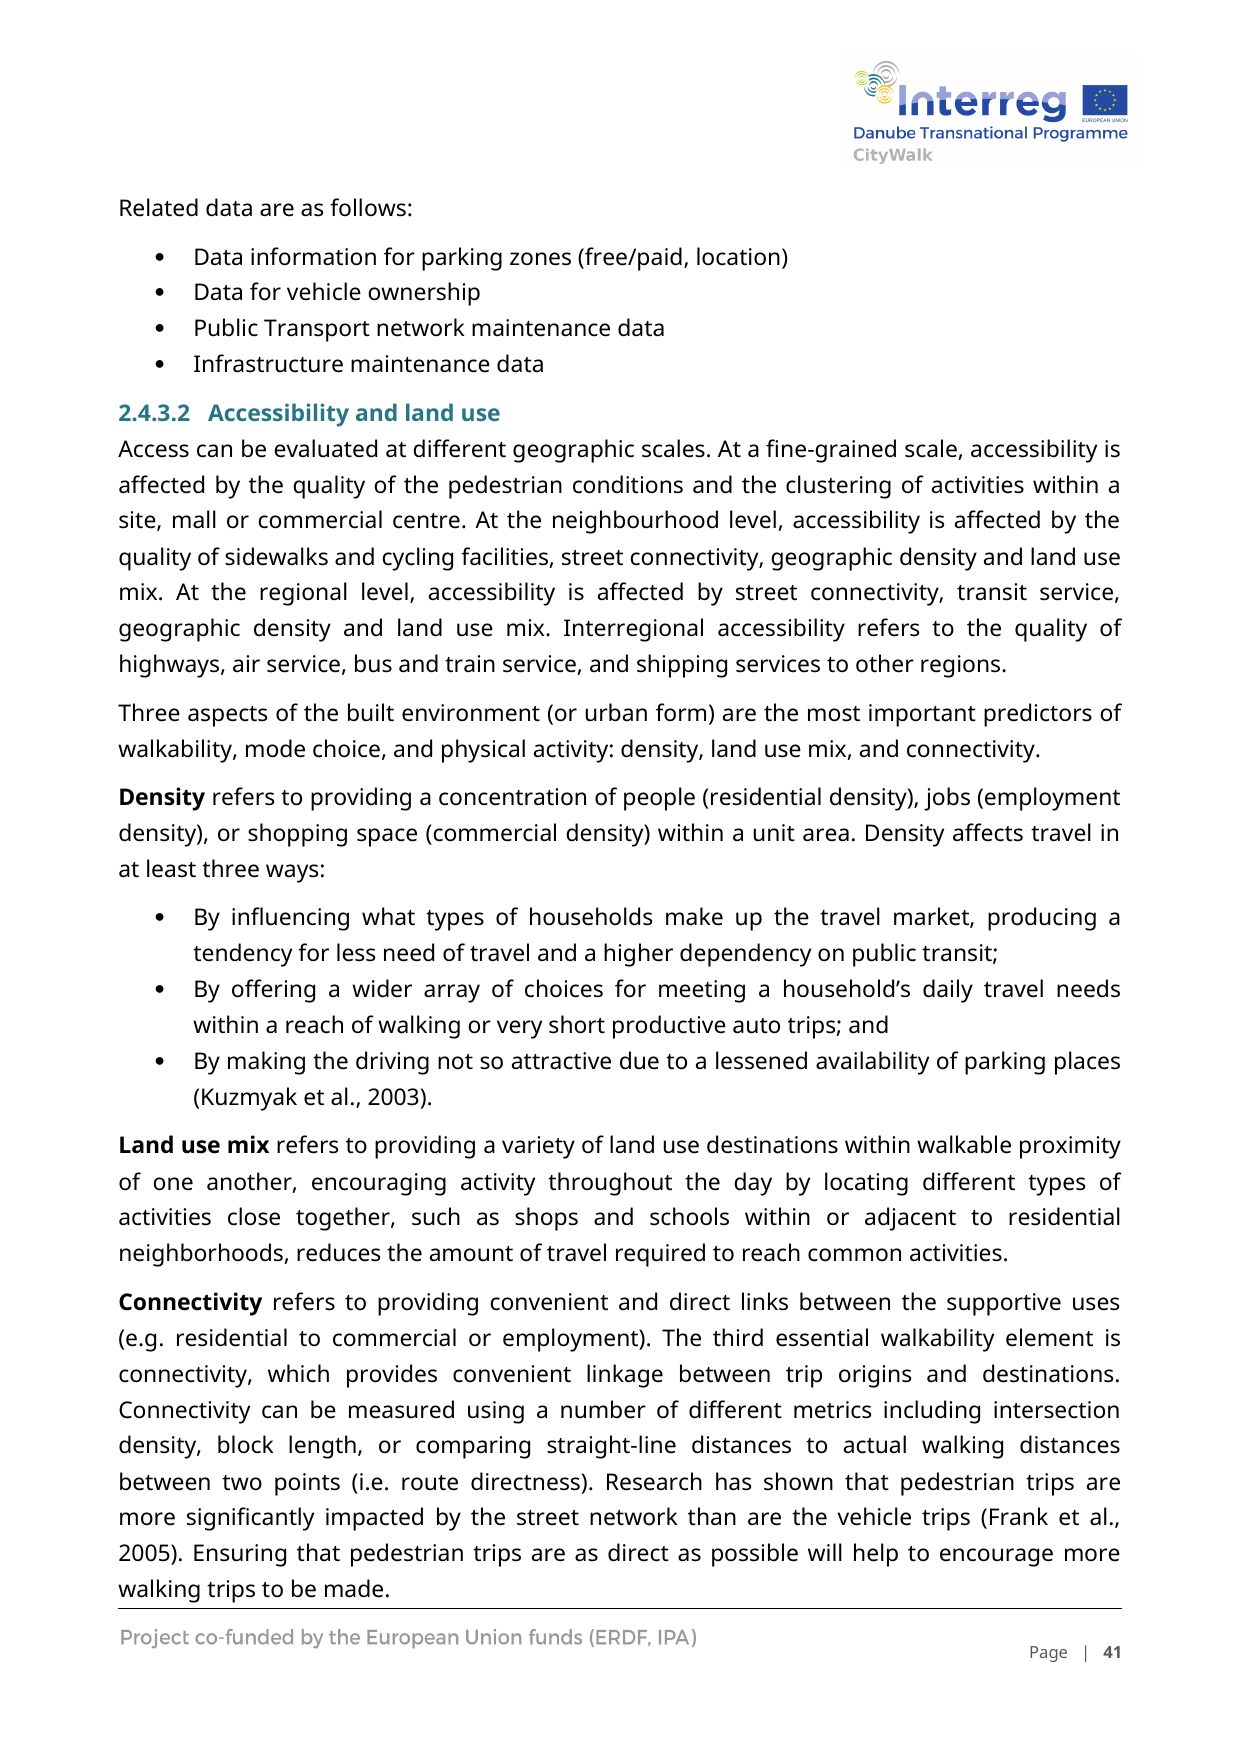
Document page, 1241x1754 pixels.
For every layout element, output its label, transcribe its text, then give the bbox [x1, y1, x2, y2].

text Land use mix refers to providing a variety of land use destinations within walkable proximity of one another, encouraging activity throughout the day by locating different types of activities close together, such as shops and schools within or adjacent to residential neighborhoods, reduces the amount of travel required to reach common activities. [118, 1129, 1122, 1268]
text Three aspects of the built environment (or urban form) are the most important predictors of walkability, mode choice, and physical activity: density, land use mix, and connectivity. [118, 697, 1122, 764]
subtitle Accessibility and land use [118, 397, 1122, 428]
text Density refers to providing a concentration of people (residential density), jobs (employment density), or shopping space (commercial density) within a unit area. Density affects travel in at least three ways: [118, 781, 1122, 884]
list By making the driving not so attractive due to a lessened availability of parking places (Kuzmyak et al., 2003). [156, 1045, 1122, 1112]
picture [842, 53, 1138, 170]
picture [113, 1622, 704, 1656]
list By offering a wider array of choices for meeting a household’s daily travel needs within a reach of walking or very short productive auto trips; and [156, 973, 1122, 1040]
text Connectivity refers to providing convenient and direct links between the supportive uses (e.g. residential to commercial or employment). The third essential walkability element is connectivity, which provides convenient linkage between trip origins and destinations. Connectivity can be measured using a number of different metrics including intersection density, block length, or comparing straight-line distances to actual walking distances between two points (i.e. route directness). Research has shown that pedestrian trips are more significantly impacted by the street network than are the vehicle trips (Frank et al., 2005). Ensuring that pedestrian trips are as direct as possible will help to encourage more walking trips to be made. [118, 1286, 1122, 1604]
list Public Transport network maintenance data [156, 312, 1122, 343]
list By influencing what types of households make up the travel market, producing a tendency for less need of travel and a higher dependency on public transit; [156, 901, 1122, 968]
list Data for vehicle ownership [156, 276, 1122, 308]
text Related data are as follows: [118, 192, 1122, 223]
list Data information for parking zones (free/paid, location) [156, 240, 1122, 272]
list Infrastructure maintenance data [156, 348, 1122, 379]
text Access can be evaluated at different geographic scales. At a fine-grained scale, accessibility is affected by the quality of the pedestrian conditions and the clustering of activities within a site, mall or commercial centre. At the neighbourhood level, accessibility is affected by the quality of sidewalks and cycling facilities, street connectivity, geographic density and land use mix. At the regional level, accessibility is affected by street connectivity, transit service, geographic density and land use mix. Interregional accessibility refers to the quality of highways, air service, bus and train service, and shipping services to other regions. [118, 433, 1122, 679]
